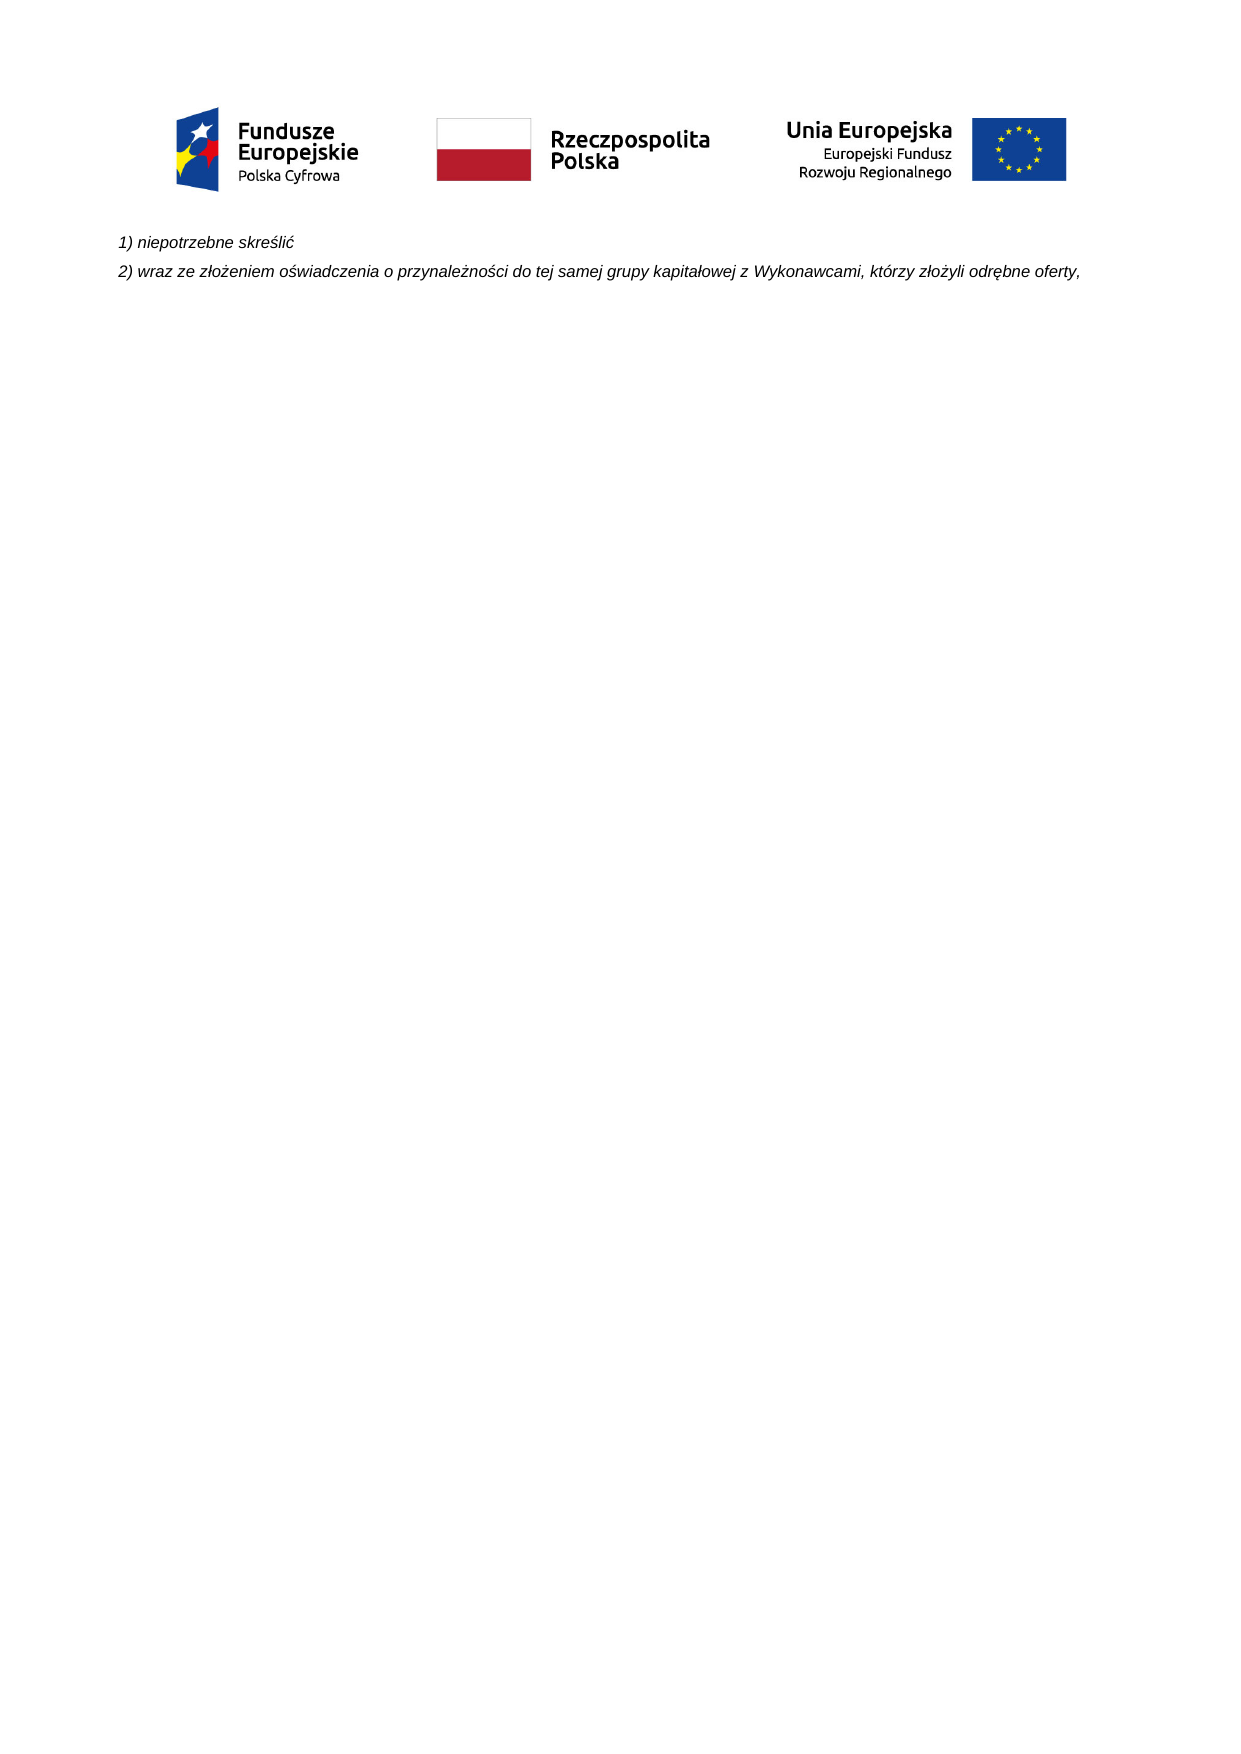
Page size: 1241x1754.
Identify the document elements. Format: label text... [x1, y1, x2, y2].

picture [118, 73, 1123, 226]
text 2) wraz ze złożeniem oświadczenia o przynależności do tej samej grupy kapitałowej z Wykonawcami, którzy złożyli odrębne oferty, [118, 254, 1122, 283]
